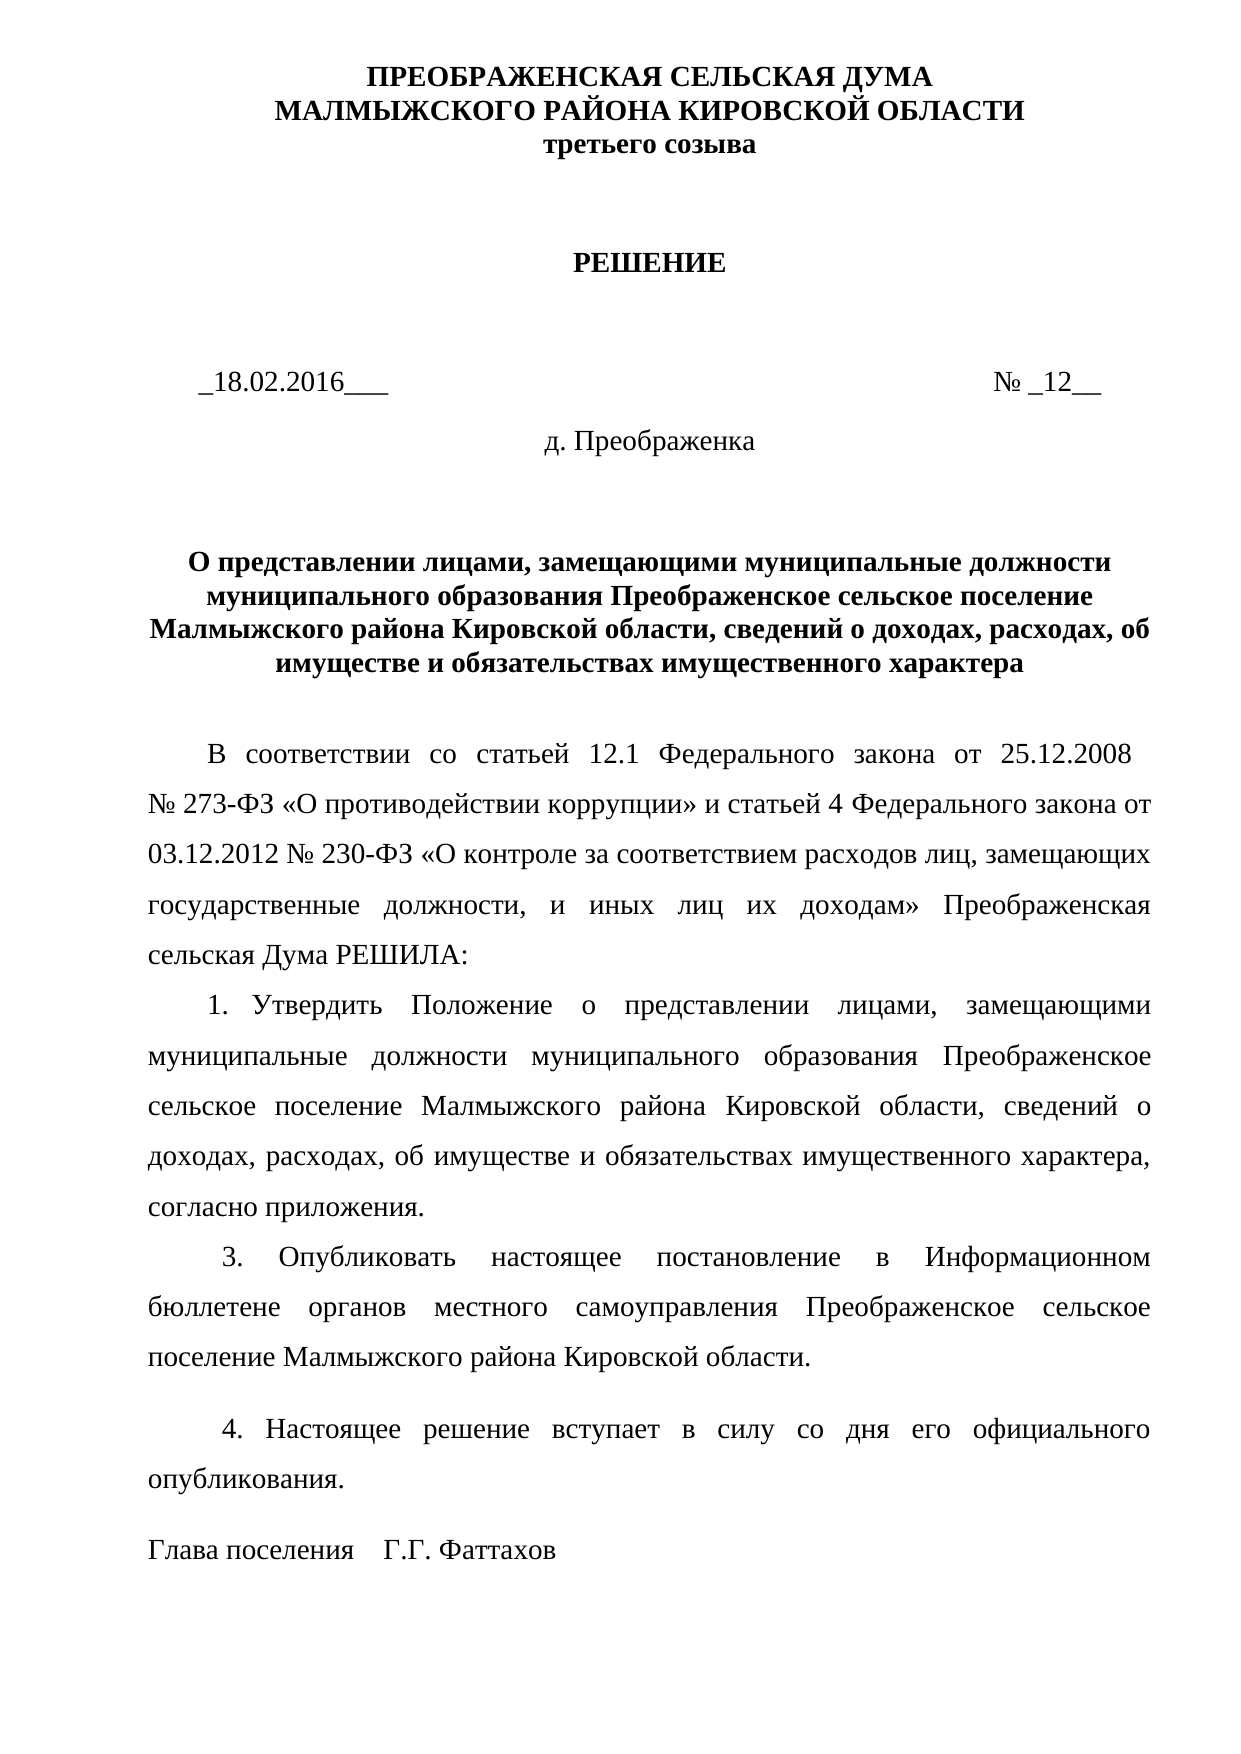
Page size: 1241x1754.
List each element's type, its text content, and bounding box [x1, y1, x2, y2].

text д. Преображенка [148, 423, 1152, 457]
text РЕШЕНИЕ [148, 245, 1152, 278]
text ПРЕОБРАЖЕНСКАЯ СЕЛЬСКАЯ ДУМА [148, 59, 1152, 93]
text 4. Настоящее решение вступает в силу со дня его официального опубликования. [148, 1411, 1152, 1494]
text Глава поселения Г.Г. Фаттахов [148, 1532, 1152, 1566]
text третьего созыва [148, 126, 1152, 160]
text _18.02.2016___ № _12__ [148, 364, 1152, 397]
text МАЛМЫЖСКОГО РАЙОНА КИРОВСКОЙ ОБЛАСТИ [148, 93, 1152, 126]
list Утвердить Положение о представлении лицами, замещающими муниципальные должности муниципального образования Преображенское сельское поселение Малмыжского района Кировской области, сведений о доходах, расходах, об имуществе и обязательствах имущественного характера, согласно приложения. [148, 987, 1152, 1222]
title В соответствии со статьей 12.1 Федерального закона от 25.12.2008 № 273-ФЗ «О противодействии коррупции» и статьей 4 Федерального закона от 03.12.2012 № 230-ФЗ «О контроле за соответствием расходов лиц, замещающих государственные должности, и иных лиц их доходам» Преображенская сельская Дума РЕШИЛА: [148, 736, 1152, 971]
text 3. Опубликовать настоящее постановление в Информационном бюллетене органов местного самоуправления Преображенское сельское поселение Малмыжского района Кировской области. [148, 1239, 1152, 1373]
text О представлении лицами, замещающими муниципальные должности муниципального образования Преображенское сельское поселение Малмыжского района Кировской области, сведений о доходах, расходах, об имуществе и обязательствах имущественного характера [148, 544, 1152, 678]
